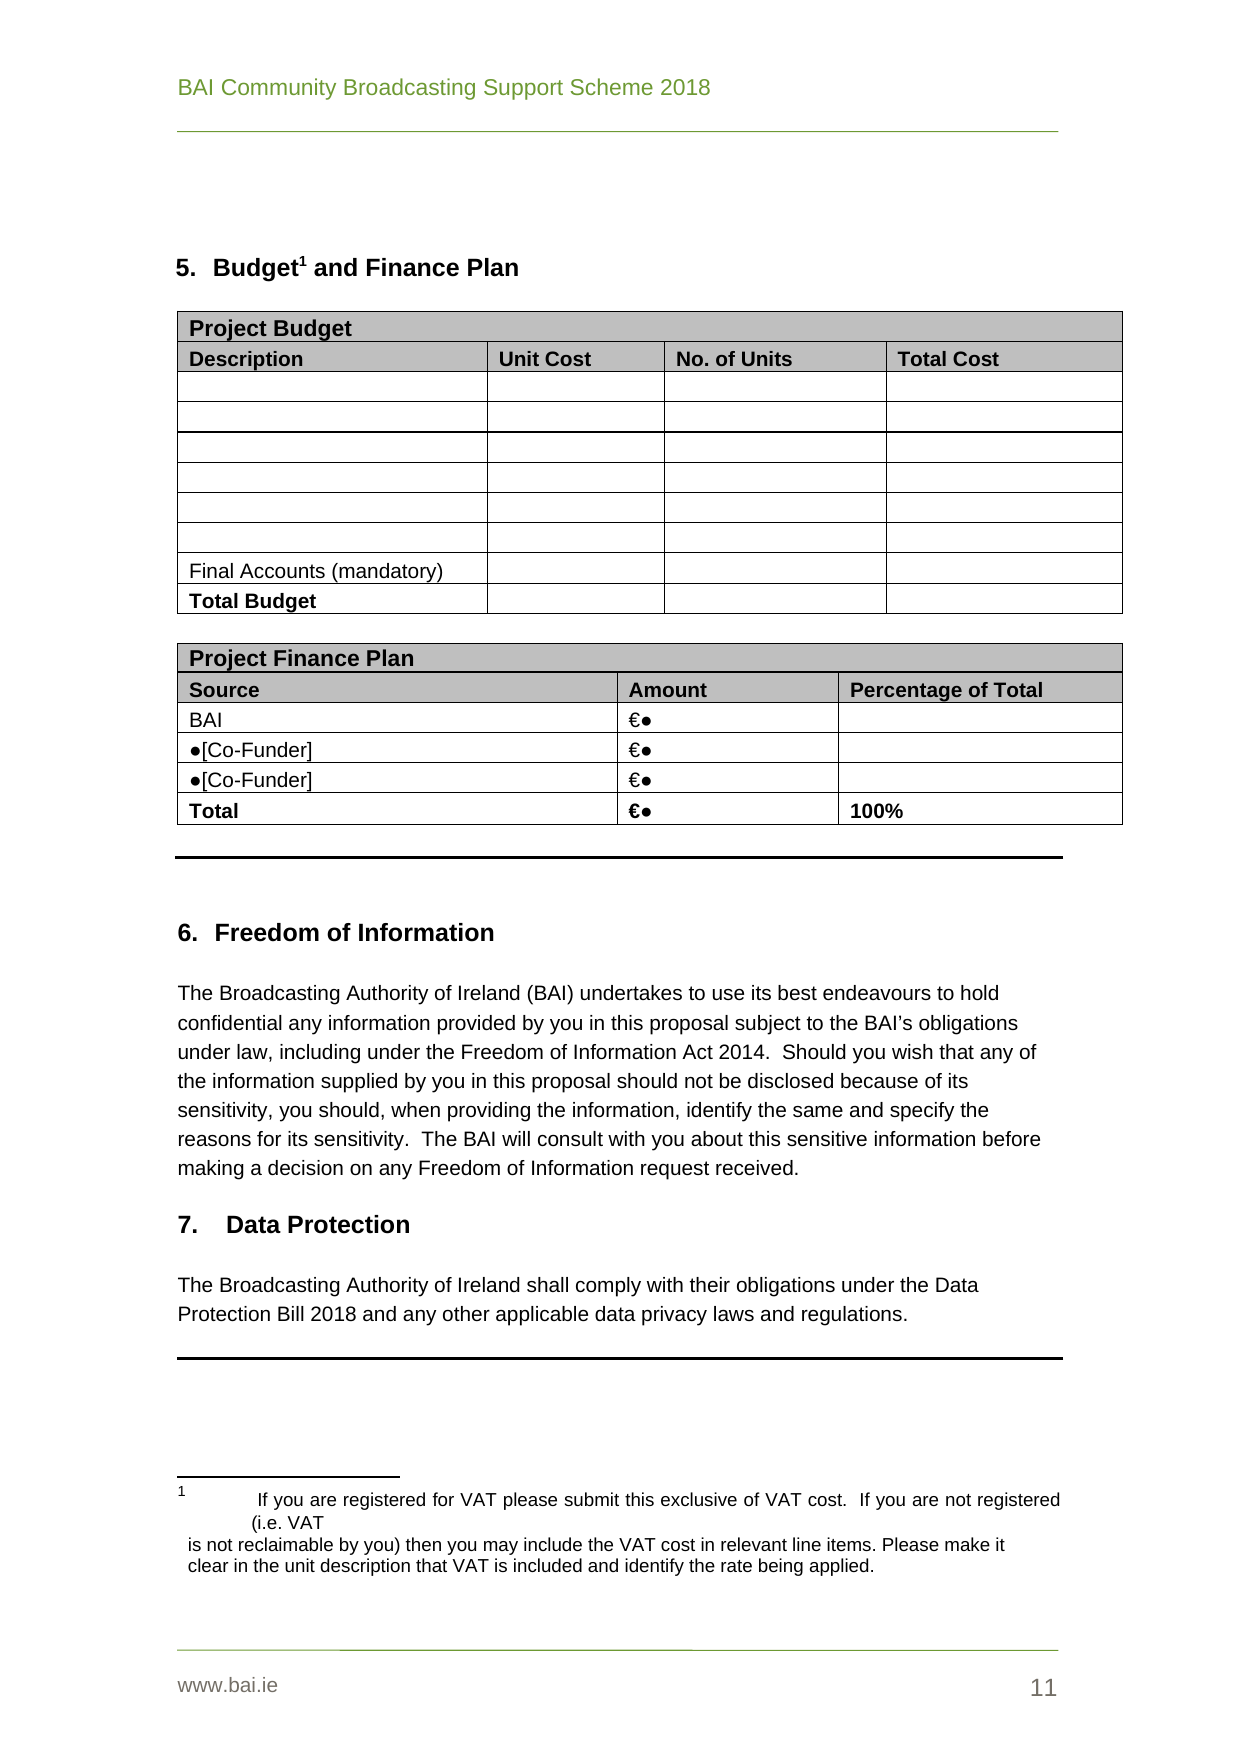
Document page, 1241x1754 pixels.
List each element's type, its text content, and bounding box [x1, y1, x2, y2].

table_cell [665, 553, 886, 582]
list Freedom of Information [177, 918, 1063, 947]
table_cell Total [178, 793, 617, 824]
table_cell €● [618, 733, 838, 762]
table_cell [488, 463, 664, 492]
table_cell [887, 584, 1122, 613]
table_cell [488, 584, 664, 613]
table_cell [887, 402, 1122, 431]
table_cell [178, 372, 487, 401]
table_cell Source [178, 673, 617, 702]
table_cell Description [178, 342, 487, 371]
table_cell [665, 493, 886, 522]
table_cell 100% [839, 793, 1122, 824]
table_cell €● [618, 703, 838, 732]
table_cell [839, 733, 1122, 762]
table_cell BAI [178, 703, 617, 732]
table_header Project Budget [178, 312, 1122, 341]
table_cell Final Accounts (mandatory) [178, 553, 487, 582]
table_cell [488, 372, 664, 401]
table_cell [887, 463, 1122, 492]
table_cell [665, 584, 886, 613]
table_cell [488, 523, 664, 552]
table_cell ●[Co-Funder] [178, 733, 617, 762]
table_cell [665, 463, 886, 492]
table_cell [488, 402, 664, 431]
table_cell [178, 463, 487, 492]
text The Broadcasting Authority of Ireland (BAI) undertakes to use its best endeavours to hold confidential any information provided by you in this proposal subject to the BAI’s obligations under law, including under the Freedom of Information Act 2014. Should you wish that any of the information supplied by you in this proposal should not be disclosed because of its sensitivity, you should, when providing the information, identify the same and specify the reasons for its sensitivity. The BAI will consult with you about this sensitive information before making a decision on any Freedom of Information request received. [177, 976, 1063, 1180]
table_cell [488, 553, 664, 582]
table_cell €● [618, 793, 838, 824]
table_cell [488, 493, 664, 522]
table_cell [887, 553, 1122, 582]
table_cell [178, 433, 487, 462]
list Budget and Finance Plan [175, 252, 1063, 281]
table_cell [178, 402, 487, 431]
table_cell [839, 763, 1122, 792]
table_cell [887, 372, 1122, 401]
table_cell [488, 433, 664, 462]
text The Broadcasting Authority of Ireland shall comply with their obligations under the Data Protection Bill 2018 and any other applicable data privacy laws and regulations. [177, 1268, 1063, 1326]
table_header Project Finance Plan [178, 644, 1122, 671]
table_cell Percentage of Total [839, 673, 1122, 702]
table_cell ●[Co-Funder] [178, 763, 617, 792]
table_cell [665, 433, 886, 462]
table_cell [887, 523, 1122, 552]
table_cell [665, 523, 886, 552]
table_cell [887, 433, 1122, 462]
table_cell Total Cost [887, 342, 1122, 371]
table_cell Amount [618, 673, 838, 702]
table_cell [839, 703, 1122, 732]
table_cell [665, 402, 886, 431]
table_cell [665, 372, 886, 401]
table_cell [178, 493, 487, 522]
table_cell [178, 523, 487, 552]
table_cell Total Budget [178, 584, 487, 613]
table_cell €● [618, 763, 838, 792]
table_cell [887, 493, 1122, 522]
table_cell Unit Cost [488, 342, 664, 371]
table_cell No. of Units [665, 342, 886, 371]
text 7. Data Protection [177, 1209, 1063, 1238]
